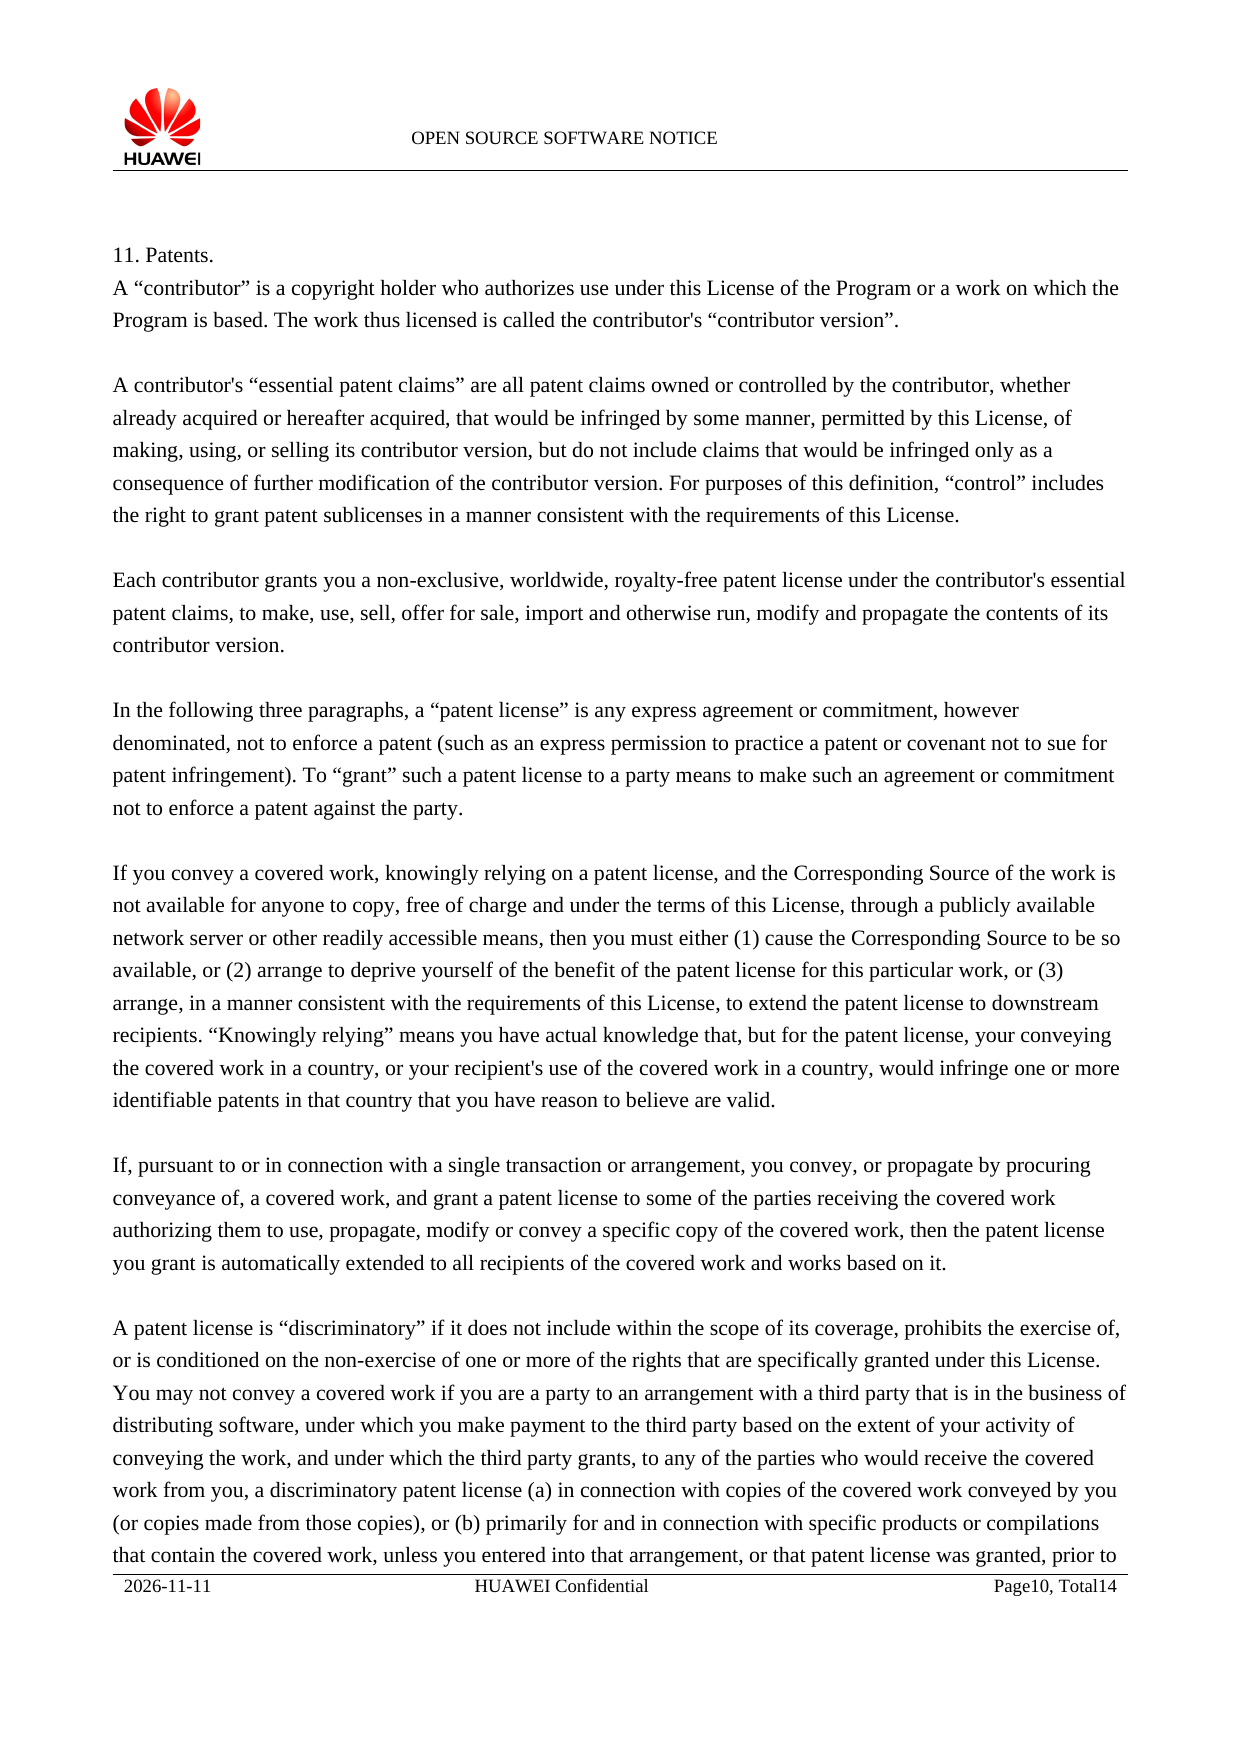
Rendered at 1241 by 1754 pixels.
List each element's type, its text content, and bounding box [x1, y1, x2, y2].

picture [124, 88, 201, 165]
